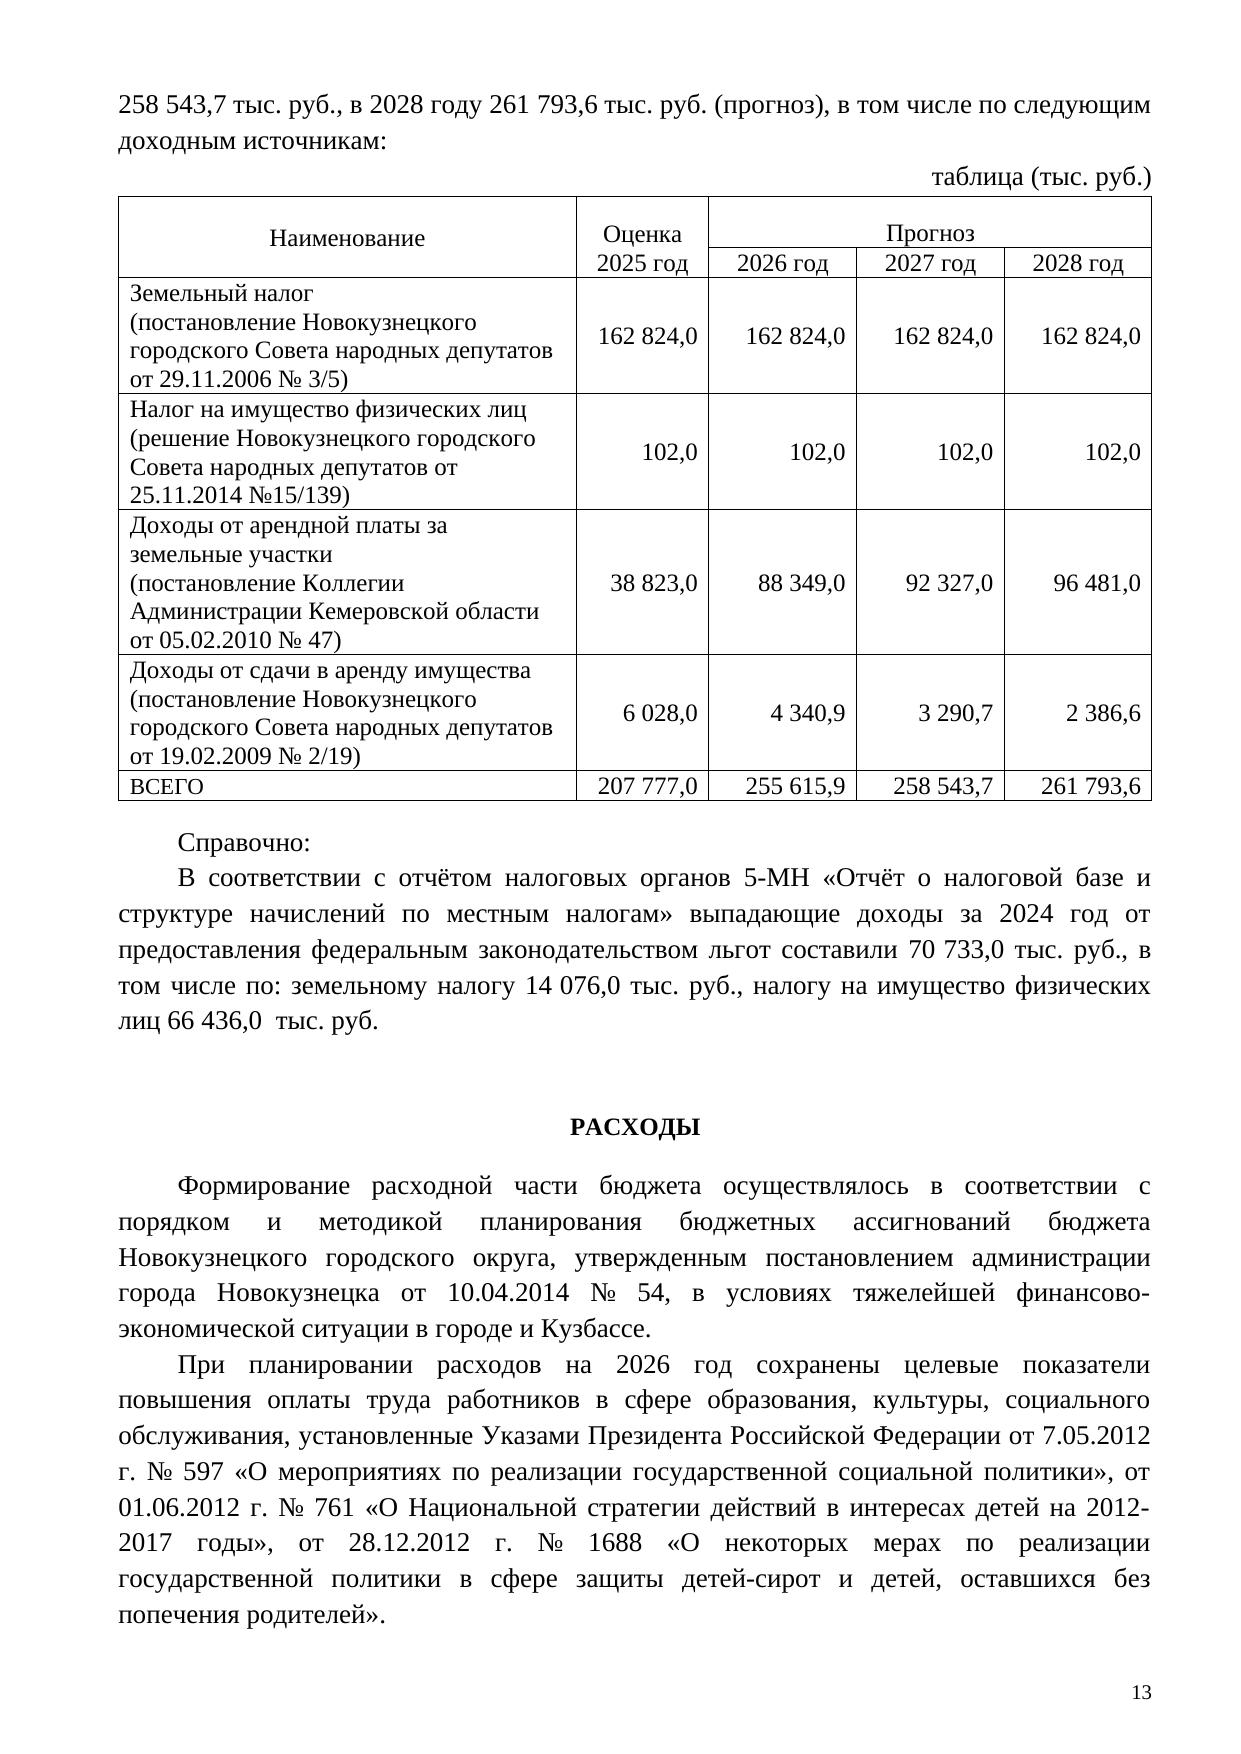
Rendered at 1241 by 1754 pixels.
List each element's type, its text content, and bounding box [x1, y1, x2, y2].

table_cell Доходы от сдачи в аренду имущества (постановление Новокузнецкого городского Совета народных депутатов от 19.02.2009 № 2/19) [119, 655, 576, 770]
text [118, 89, 1152, 156]
table_cell 2028 год [1005, 248, 1151, 277]
table_cell ВСЕГО [119, 771, 576, 800]
table_cell 255 615,9 [709, 771, 856, 800]
table_cell 2 386,6 [1005, 655, 1151, 770]
table_cell 162 824,0 [577, 278, 708, 393]
text РАСХОДЫ [118, 1112, 1152, 1140]
table_cell 2027 год [857, 248, 1004, 277]
table_cell 6 028,0 [577, 655, 708, 770]
table_cell 258 543,7 [857, 771, 1004, 800]
table_cell 2026 год [709, 248, 856, 277]
table_cell 162 824,0 [709, 278, 856, 393]
text Формирование расходной части бюджета осуществлялось в соответствии с порядком и методикой планирования бюджетных ассигнований бюджета Новокузнецкого городского округа, утвержденным постановлением администрации города Новокузнецка от 10.04.2014 № 54, в условиях тяжелейшей финансово-экономической ситуации в городе и Кузбассе. [118, 1169, 1152, 1343]
table_cell 88 349,0 [709, 510, 856, 654]
table_cell Доходы от арендной платы за земельные участки (постановление Коллегии Администрации Кемеровской области от 05.02.2010 № 47) [119, 510, 576, 654]
table_cell 162 824,0 [857, 278, 1004, 393]
text таблица (тыс. руб.) [118, 160, 1152, 191]
table_cell 96 481,0 [1005, 510, 1151, 654]
table_header Наименование [119, 197, 576, 277]
table_cell 102,0 [709, 394, 856, 509]
table_header Оценка 2025 год [577, 197, 708, 277]
table_cell 102,0 [577, 394, 708, 509]
table_cell 3 290,7 [857, 655, 1004, 770]
table_cell 4 340,9 [709, 655, 856, 770]
table_header Прогноз [709, 197, 1151, 247]
text Справочно: [118, 826, 1152, 857]
table_cell Налог на имущество физических лиц (решение Новокузнецкого городского Совета народных депутатов от 25.11.2014 №15/139) [119, 394, 576, 509]
table_cell 162 824,0 [1005, 278, 1151, 393]
text В соответствии с отчётом налоговых органов 5-МН «Отчёт о налоговой базе и структуре начислений по местным налогам» выпадающие доходы за 2024 год от предоставления федеральным законодательством льгот составили 70 733,0 тыс. руб., в том числе по: земельному налогу 14 076,0 тыс. руб., налогу на имущество физических лиц 66 436,0 тыс. руб. [118, 862, 1152, 1036]
table_cell 207 777,0 [577, 771, 708, 800]
table_cell 38 823,0 [577, 510, 708, 654]
table_cell Земельный налог (постановление Новокузнецкого городского Совета народных депутатов от 29.11.2006 № 3/5) [119, 278, 576, 393]
table_cell 92 327,0 [857, 510, 1004, 654]
table_cell 102,0 [857, 394, 1004, 509]
table_cell 261 793,6 [1005, 771, 1151, 800]
text При планировании расходов на 2026 год сохранены целевые показатели повышения оплаты труда работников в сфере образования, культуры, социального обслуживания, установленные Указами Президента Российской Федерации от 7.05.2012 г. № 597 «О мероприятиях по реализации государственной социальной политики», от 01.06.2012 г. № 761 «О Национальной стратегии действий в интересах детей на 2012-2017 годы», от 28.12.2012 г. № 1688 «О некоторых мерах по реализации государственной политики в сфере защиты детей-сирот и детей, оставшихся без попечения родителей». [118, 1348, 1152, 1629]
table_cell 102,0 [1005, 394, 1151, 509]
